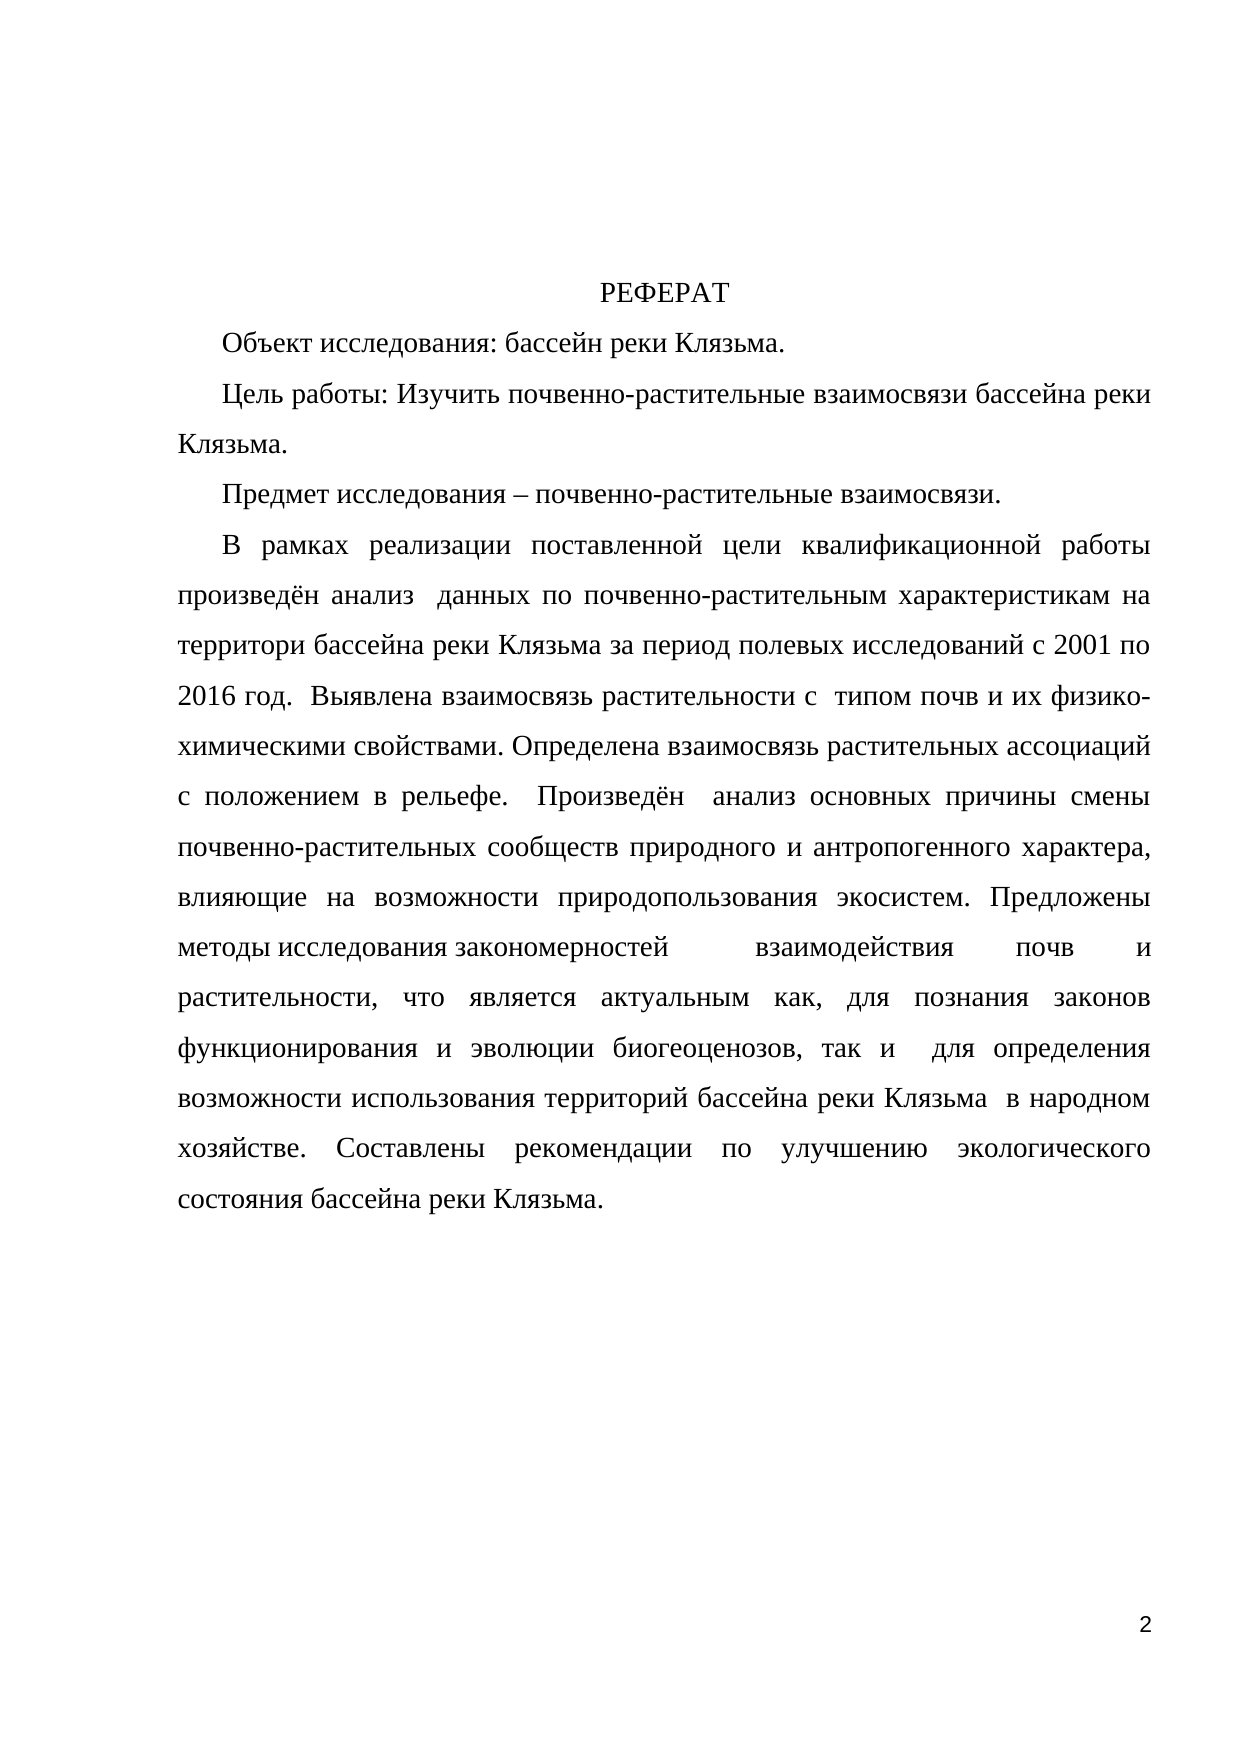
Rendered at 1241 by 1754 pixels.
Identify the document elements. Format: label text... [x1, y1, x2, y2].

text РЕФЕРАТ [177, 275, 1152, 309]
text В рамках реализации поставленной цели квалификационной работы произведён анализ данных по почвенно-растительным характеристикам на территори бассейна реки Клязьма за период полевых исследований с 2001 по 2016 год. Выявлена взаимосвязь растительности с типом почв и их физико-химическими свойствами. Определена взаимосвязь растительных ассоциаций с положением в рельефе. Произведён анализ основных причины смены почвенно-растительных сообществ природного и антропогенного характера, влияющие на возможности природопользования экосистем. Предложены методы исследования закономерностей взаимодействия почв и растительности, что является актуальным как, для познания законов функционирования и эволюции биогеоценозов, так и для определения возможности использования территорий бассейна реки Клязьма в народном хозяйстве. Составлены рекомендации по улучшению экологического состояния бассейна реки Клязьма. [177, 527, 1152, 1214]
text Объект исследования: бассейн реки Клязьма. [177, 326, 1152, 359]
text Цель работы: Изучить почвенно-растительные взаимосвязи бассейна реки Клязьма. [177, 376, 1152, 460]
text Предмет исследования – почвенно-растительные взаимосвязи. [177, 476, 1152, 510]
